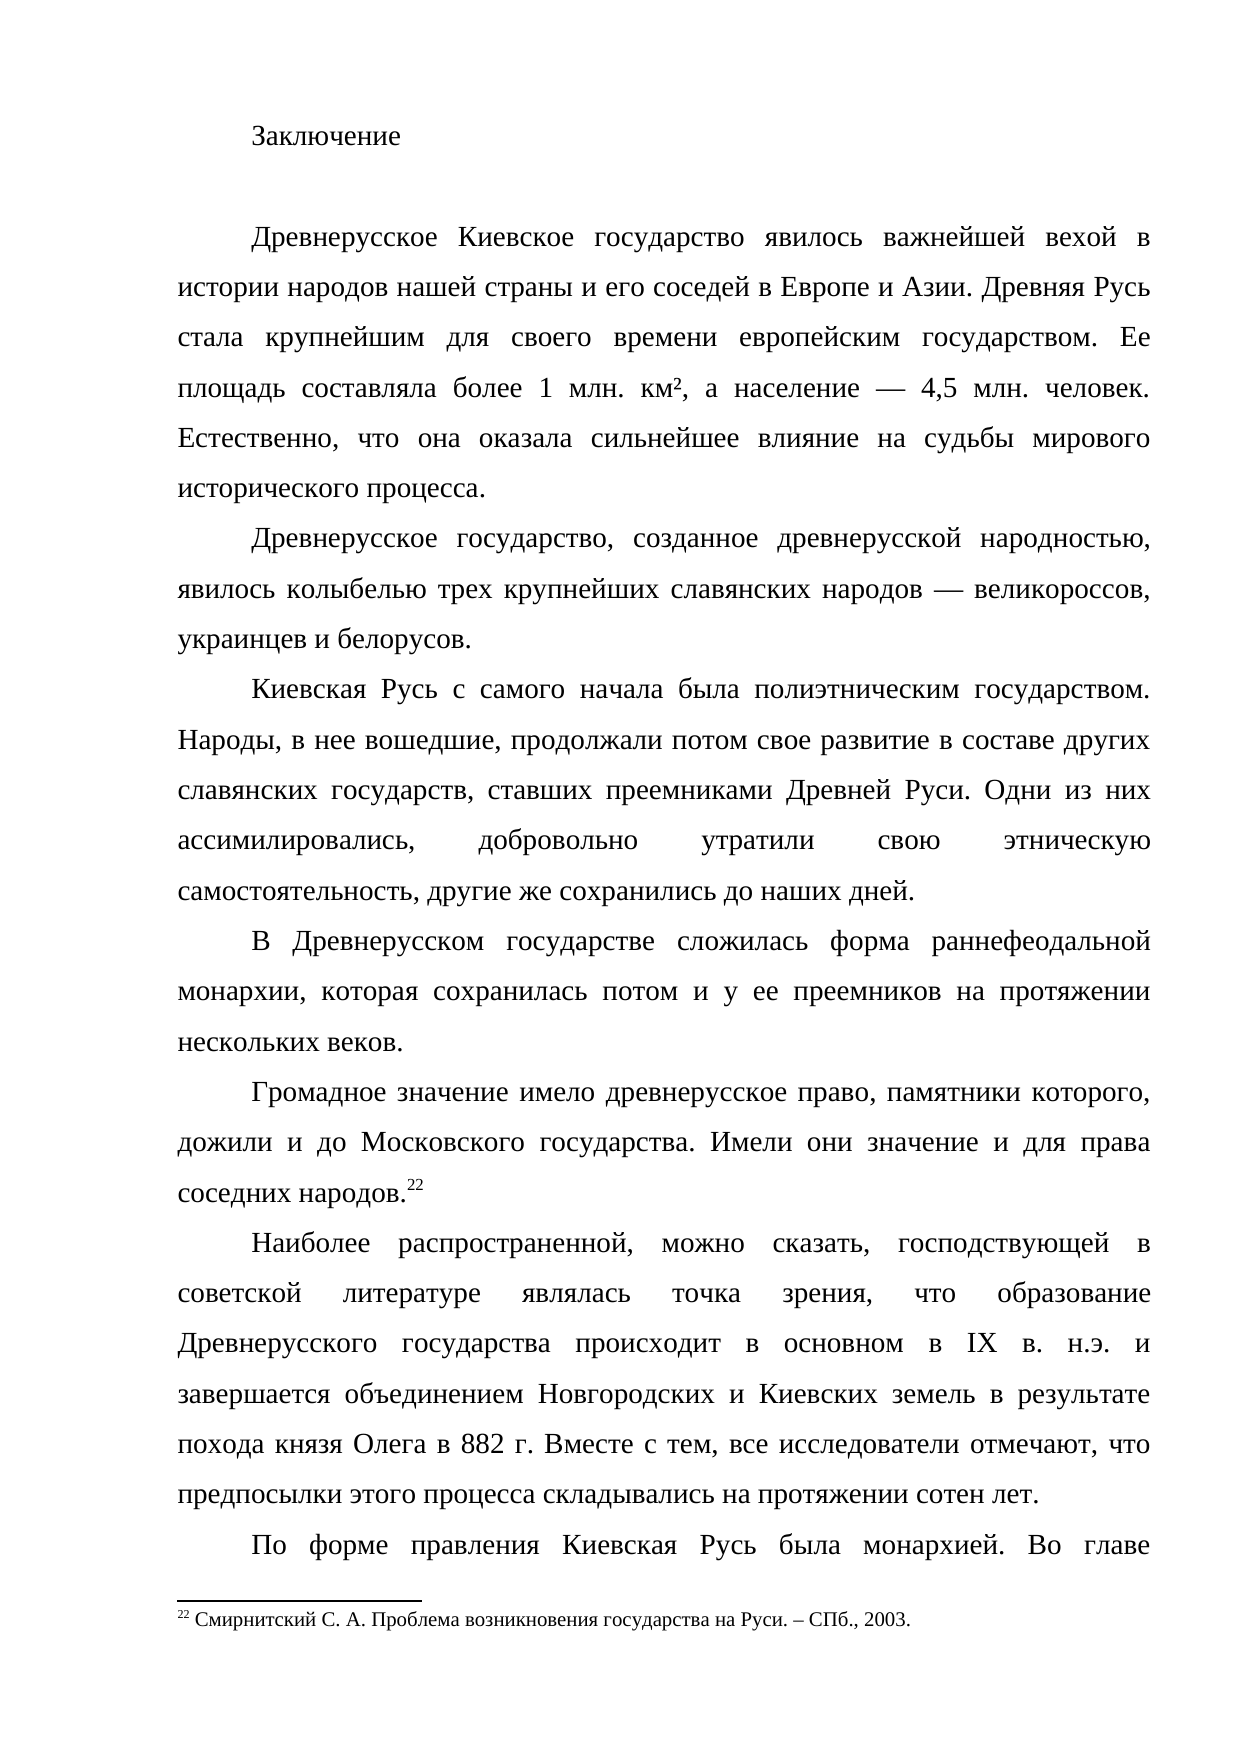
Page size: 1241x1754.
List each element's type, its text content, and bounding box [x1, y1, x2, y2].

text Древнерусское Киевское государство явилось важнейшей вехой в истории народов нашей страны и его соседей в Европе и Азии. Древняя Русь стала крупнейшим для своего времени европейским государством. Ее площадь составляла более 1 млн. км², а население — 4,5 млн. человек. Естественно, что она оказала сильнейшее влияние на судьбы мирового исторического процесса. [177, 219, 1152, 504]
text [177, 1527, 1152, 1560]
subtitle Заключение [177, 118, 1152, 152]
text Древнерусское государство, созданное древнерусской народностью, явилось колыбелью трех крупнейших славянских народов — великороссов, украинцев и белорусов. [177, 521, 1152, 655]
text Наиболее распространенной, можно сказать, господствующей в советской литературе являлась точка зрения, что образование Древнерусского государства происходит в основном в IX в. н.э. и завершается объединением Новгородских и Киевских земель в результате похода князя Олега в 882 г. Вместе с тем, все исследователи отмечают, что предпосылки этого процесса складывались на протяжении сотен лет. [177, 1225, 1152, 1510]
text В Древнерусском государстве сложилась форма раннефеодальной монархии, которая сохранилась потом и у ее преемников на протяжении нескольких веков. [177, 923, 1152, 1057]
text Киевская Русь с самого начала была полиэтническим государством. Народы, в нее вошедшие, продолжали потом свое развитие в составе других славянских государств, ставших преемниками Древней Руси. Одни из них ассимилировались, добровольно утратили свою этническую самостоятельность, другие же сохранились до наших дней. [177, 672, 1152, 906]
text Громадное значение имело древнерусское право, памятники которого, дожили и до Московского государства. Имели они значение и для права соседних народов. [177, 1074, 1152, 1208]
